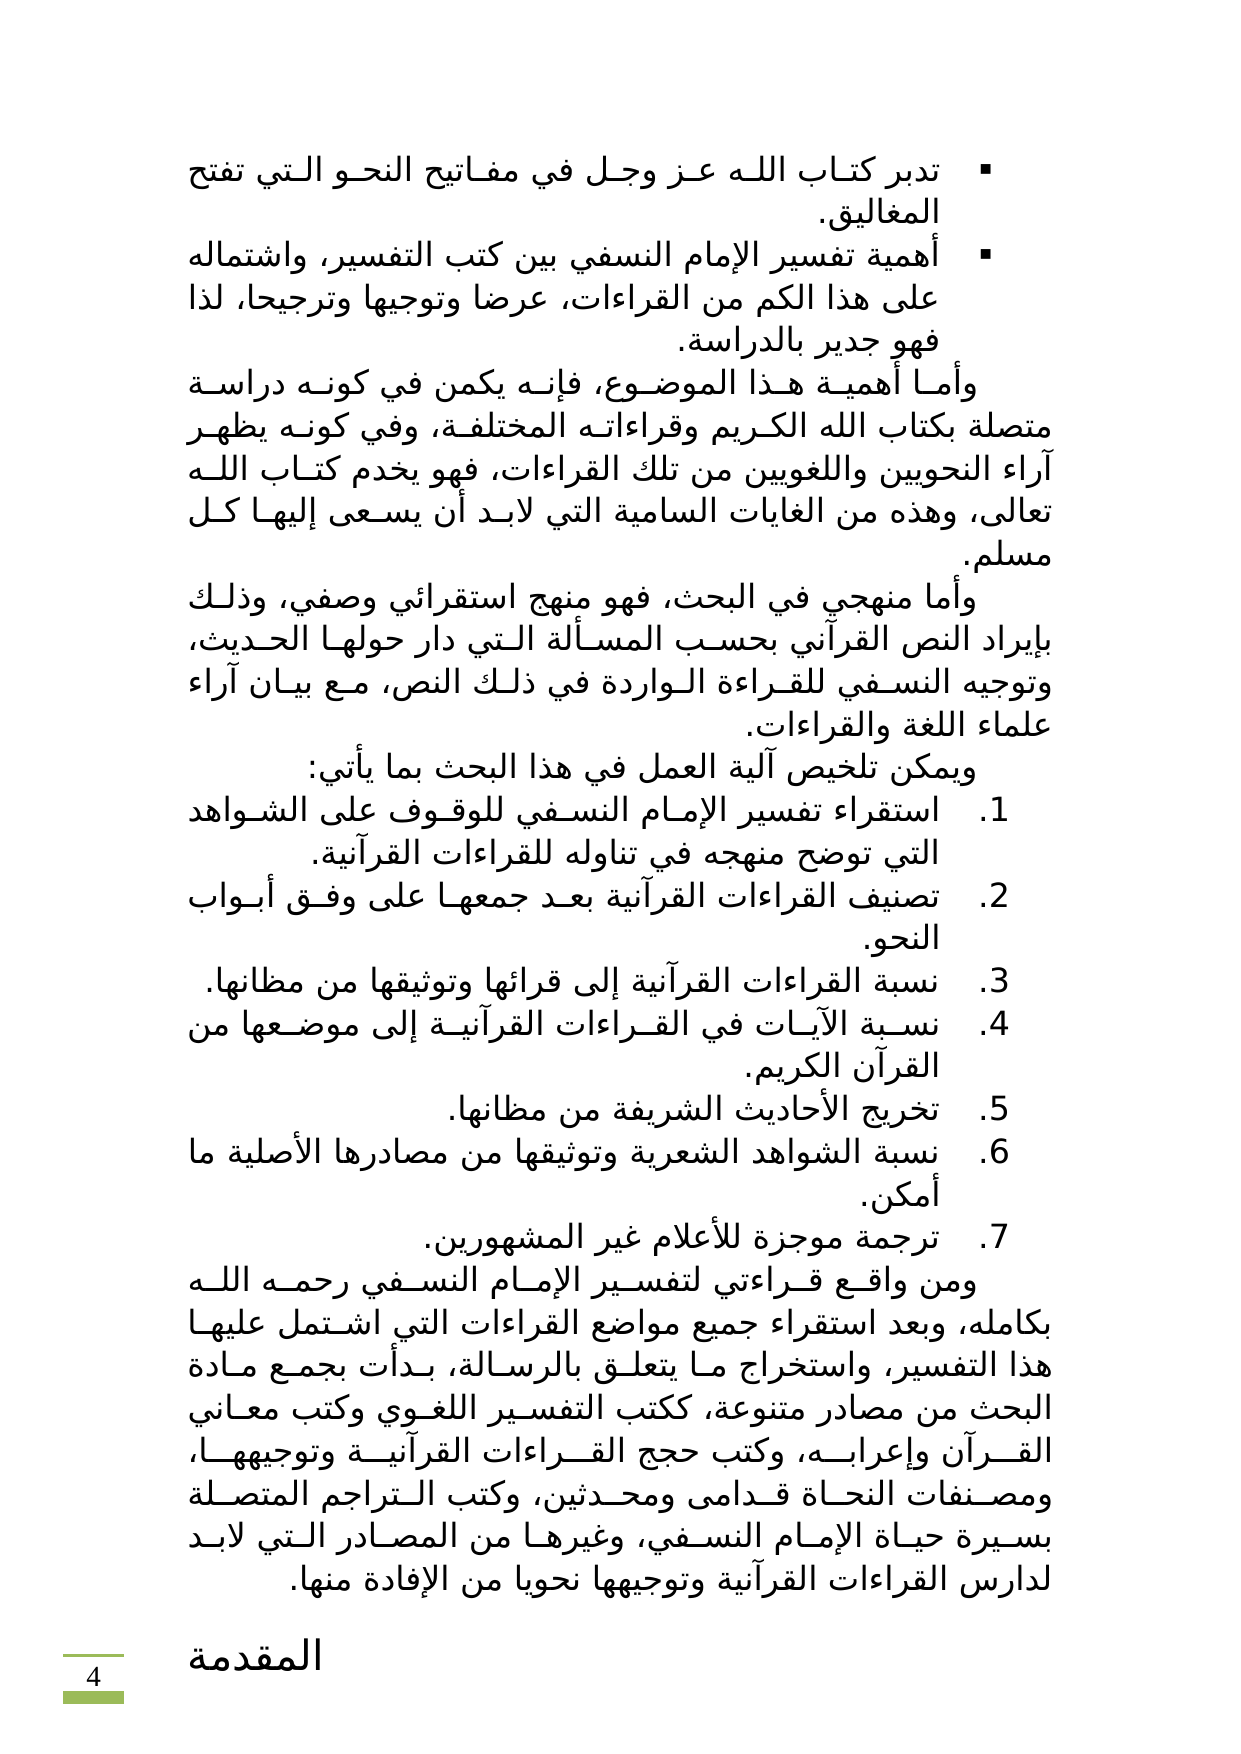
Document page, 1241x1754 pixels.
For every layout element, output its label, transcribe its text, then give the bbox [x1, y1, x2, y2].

text ويمكن تلخيص آلية العمل في هذا البحث بما يأتي: [187, 748, 1053, 787]
text وأما أهمية هذا الموضوع، فإنه يكمن في كونه دراسة متصلة بكتاب الله الكريم وقراءاته المختلفة، وفي كونه يظهر آراء النحويين واللغويين من تلك القراءات، فهو يخدم كتاب الله تعالى، وهذه من الغايات السامية التي لابد أن يسعى إليها كل مسلم. [187, 363, 1053, 573]
text ومن واقع قراءتي لتفسير الإمام النسفي رحمه الله بكامله، وبعد استقراء جميع مواضع القراءات التي اشتمل عليها هذا التفسير، واستخراج ما يتعلق بالرسالة، بدأت بجمع مادة البحث من مصادر متنوعة، ككتب التفسير اللغوي وكتب معاني القرآن وإعرابه، وكتب حجج القراءات القرآنية وتوجيهها، ومصنفات النحاة قدامى ومحدثين، وكتب التراجم المتصلة بسيرة حياة الإمام النسفي، وغيرها من المصادر التي لابد لدارس القراءات القرآنية وتوجيهها نحويا من الإفادة منها. [187, 1260, 1053, 1598]
list نسبة الشواهد الشعرية وتوثيقها من مصادرها الأصلية ما أمكن. [187, 1132, 978, 1214]
list نسبة الآيات في القراءات القرآنية إلى موضعها من القرآن الكريم. [187, 1004, 978, 1086]
list تدبر كتاب الله عز وجل في مفاتيح النحو التي تفتح المغاليق. [187, 150, 978, 232]
text وأما منهجي في البحث، فهو منهج استقرائي وصفي، وذلك بإيراد النص القرآني بحسب المسألة التي دار حولها الحديث، وتوجيه النسفي للقراءة الواردة في ذلك النص، مع بيان آراء علماء اللغة والقراءات. [187, 577, 1053, 744]
list تصنيف القراءات القرآنية بعد جمعها على وفق أبواب النحو. [187, 876, 978, 958]
list أهمية تفسير الإمام النسفي بين كتب التفسير، واشتماله على هذا الكم من القراءات، عرضا وتوجيها وترجيحا، لذا فهو جدير بالدراسة. [187, 235, 978, 360]
list استقراء تفسير الإمام النسفي للوقوف على الشواهد التي توضح منهجه في تناوله للقراءات القرآنية. [187, 791, 978, 872]
list تخريج الأحاديث الشريفة من مظانها. [187, 1089, 978, 1128]
list ترجمة موجزة للأعلام غير المشهورين. [187, 1218, 978, 1257]
list نسبة القراءات القرآنية إلى قرائها وتوثيقها من مظانها. [187, 961, 978, 1000]
